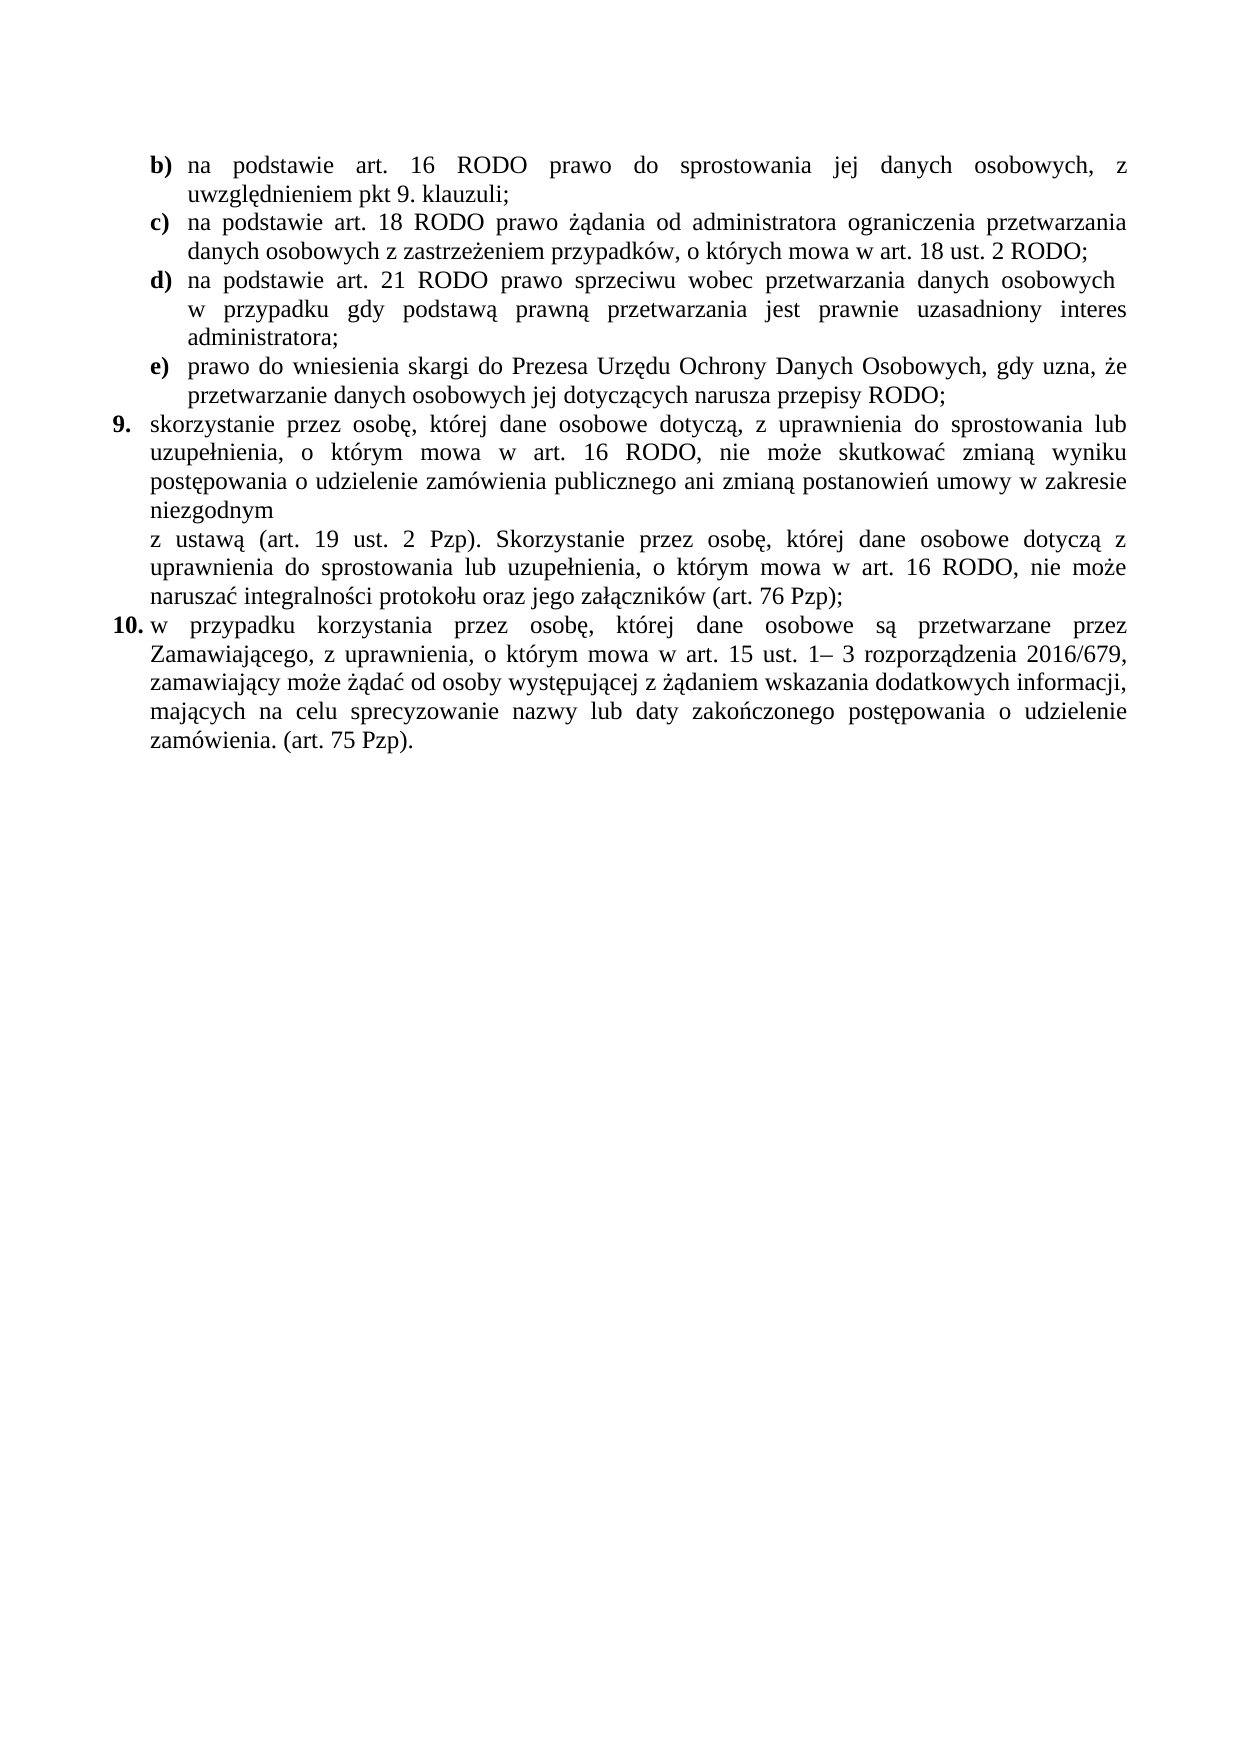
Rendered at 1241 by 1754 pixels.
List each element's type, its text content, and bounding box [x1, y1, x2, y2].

list skorzystanie przez osobę, której dane osobowe dotyczą, z uprawnienia do sprostowania lub uzupełnienia, o którym mowa w art. 16 RODO, nie może skutkować zmianą wyniku postępowania o udzielenie zamówienia publicznego ani zmianą postanowień umowy w zakresie niezgodnym z ustawą (art. 19 ust. 2 Pzp). Skorzystanie przez osobę, której dane osobowe dotyczą z uprawnienia do sprostowania lub uzupełnienia, o którym mowa w art. 16 RODO, nie może naruszać integralności protokołu oraz jego załączników (art. 76 Pzp); [112, 409, 1128, 610]
list w przypadku korzystania przez osobę, której dane osobowe są przetwarzane przez Zamawiającego, z uprawnienia, o którym mowa w art. 15 ust. 1– 3 rozporządzenia 2016/679, zamawiający może żądać od osoby występującej z żądaniem wskazania dodatkowych informacji, mających na celu sprecyzowanie nazwy lub daty zakończonego postępowania o udzielenie zamówienia. (art. 75 Pzp). [112, 610, 1128, 754]
list na podstawie art. 16 RODO prawo do sprostowania jej danych osobowych, z uwzględnieniem pkt 9. klauzuli; [150, 150, 1128, 207]
list prawo do wniesienia skargi do Prezesa Urzędu Ochrony Danych Osobowych, gdy uzna, że przetwarzanie danych osobowych jej dotyczących narusza przepisy RODO; [150, 351, 1128, 409]
list na podstawie art. 21 RODO prawo sprzeciwu wobec przetwarzania danych osobowych w przypadku gdy podstawą prawną przetwarzania jest prawnie uzasadniony interes administratora; [150, 265, 1128, 351]
list na podstawie art. 18 RODO prawo żądania od administratora ograniczenia przetwarzania danych osobowych z zastrzeżeniem przypadków, o których mowa w art. 18 ust. 2 RODO; [150, 207, 1128, 265]
